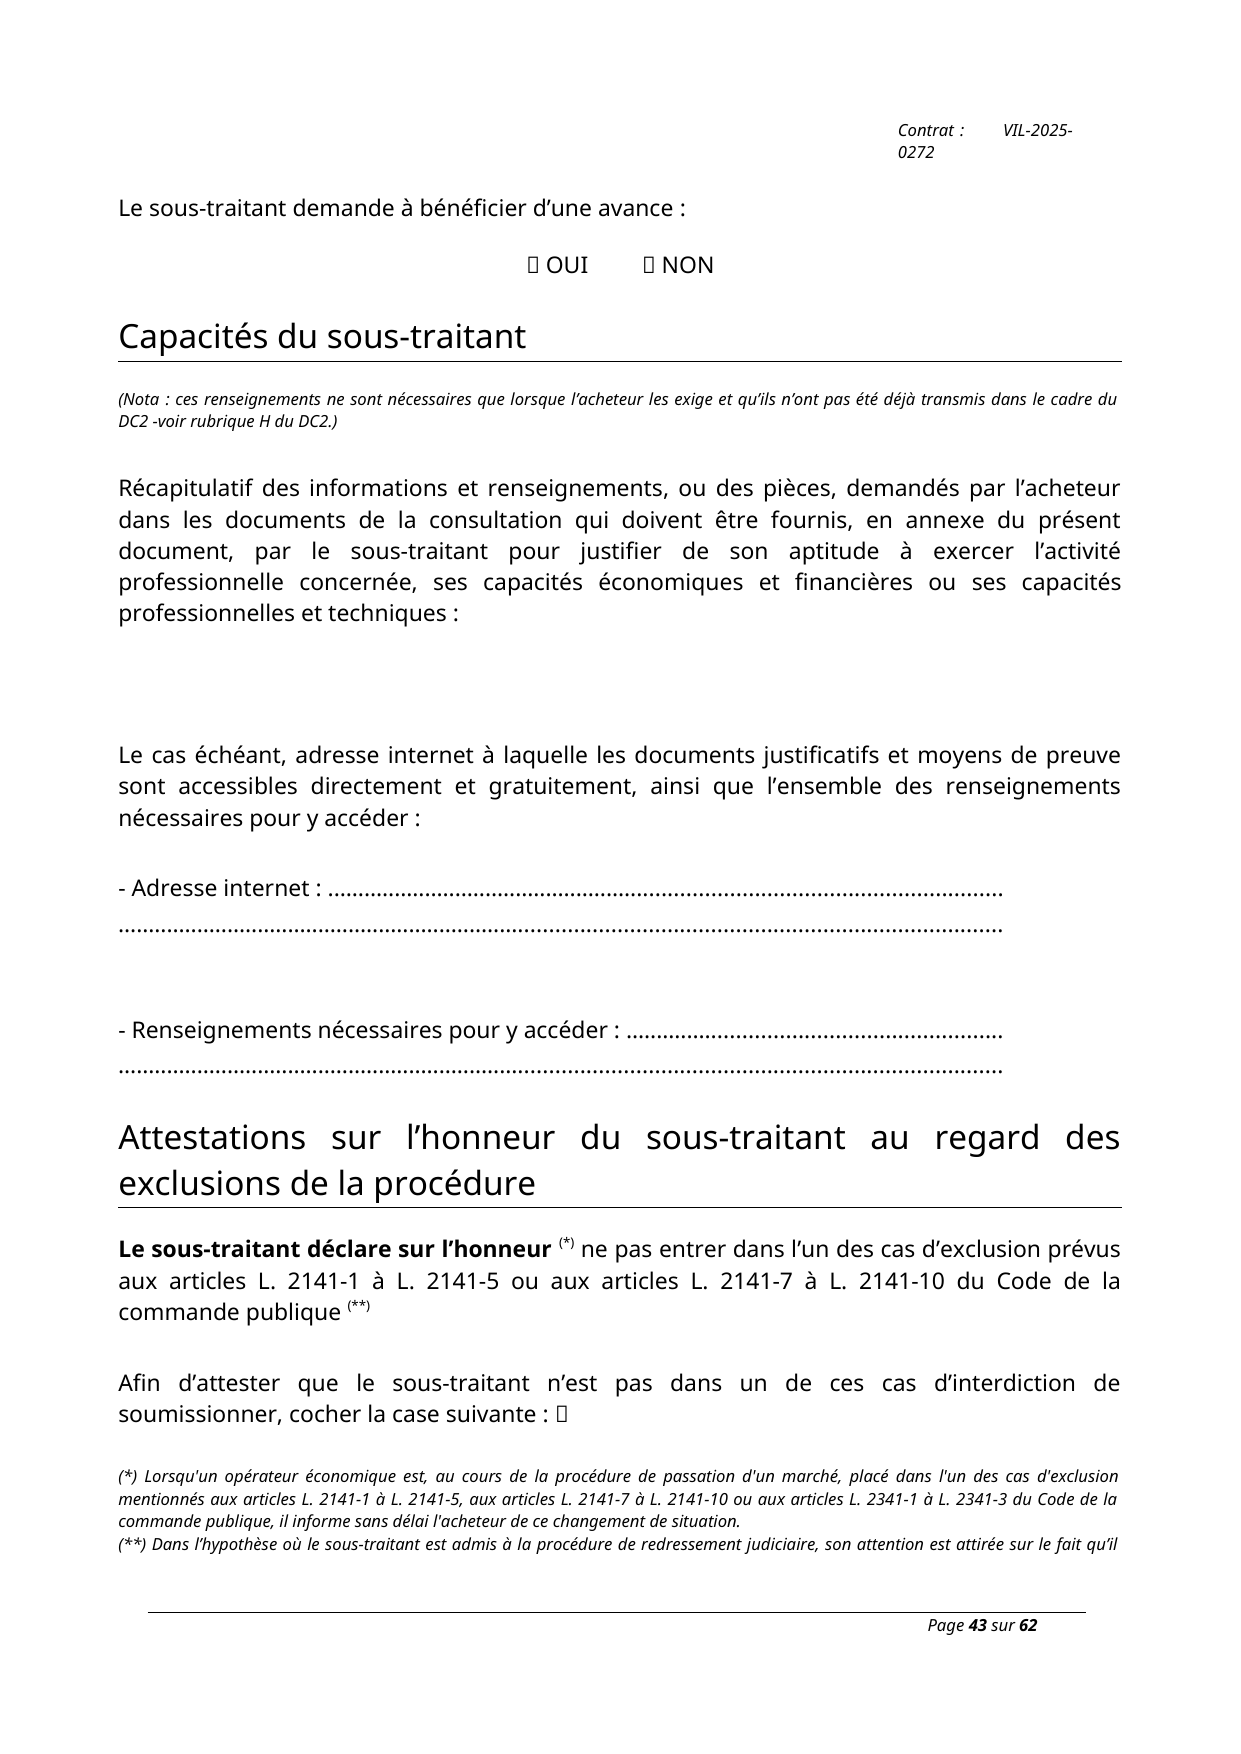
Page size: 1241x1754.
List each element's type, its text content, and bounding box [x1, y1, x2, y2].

text (*) Lorsqu'un opérateur économique est, au cours de la procédure de passation d'un marché, placé dans l'un des cas d'exclusion mentionnés aux articles L. 2141-1 à L. 2141-5, aux articles L. 2141-7 à L. 2141-10 ou aux articles L. 2341-1 à L. 2341-3 du Code de la commande publique, il informe sans délai l'acheteur de ce changement de situation. [118, 1465, 1122, 1533]
text Capacités du sous-traitant [118, 313, 1122, 361]
text Le sous-traitant demande à bénéficier d’une avance : [118, 192, 1122, 223]
text (Nota : ces renseignements ne sont nécessaires que lorsque l’acheteur les exige et qu’ils n’ont pas été déjà transmis dans le cadre du DC2 -voir rubrique H du DC2.) [118, 387, 1122, 433]
text Récapitulatif des informations et renseignements, ou des pièces, demandés par l’acheteur dans les documents de la consultation qui doivent être fournis, en annexe du présent document, par le sous-traitant pour justifier de son aptitude à exercer l’activité professionnelle concernée, ses capacités économiques et financières ou ses capacités professionnelles et techniques : [118, 472, 1122, 628]
text - Adresse internet : [118, 872, 1122, 903]
text Le sous-traitant déclare sur l’honneur (*) ne pas entrer dans l’un des cas d’exclusion prévus aux articles L. 2141-1 à L. 2141-5 ou aux articles L. 2141-7 à L. 2141-10 du Code de la commande publique (**) [118, 1233, 1122, 1327]
text Attestations sur l’honneur du sous-traitant au regard des exclusions de la procédure [118, 1114, 1122, 1207]
text - Renseignements nécessaires pour y accéder : [118, 1014, 1122, 1045]
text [118, 1533, 1122, 1556]
text  OUI  NON [118, 249, 1122, 280]
text Afin d’attester que le sous-traitant n’est pas dans un de ces cas d’interdiction de soumissionner, cocher la case suivante :  [118, 1367, 1122, 1429]
text Le cas échéant, adresse internet à laquelle les documents justificatifs et moyens de preuve sont accessibles directement et gratuitement, ainsi que l’ensemble des renseignements nécessaires pour y accéder : [118, 739, 1122, 833]
